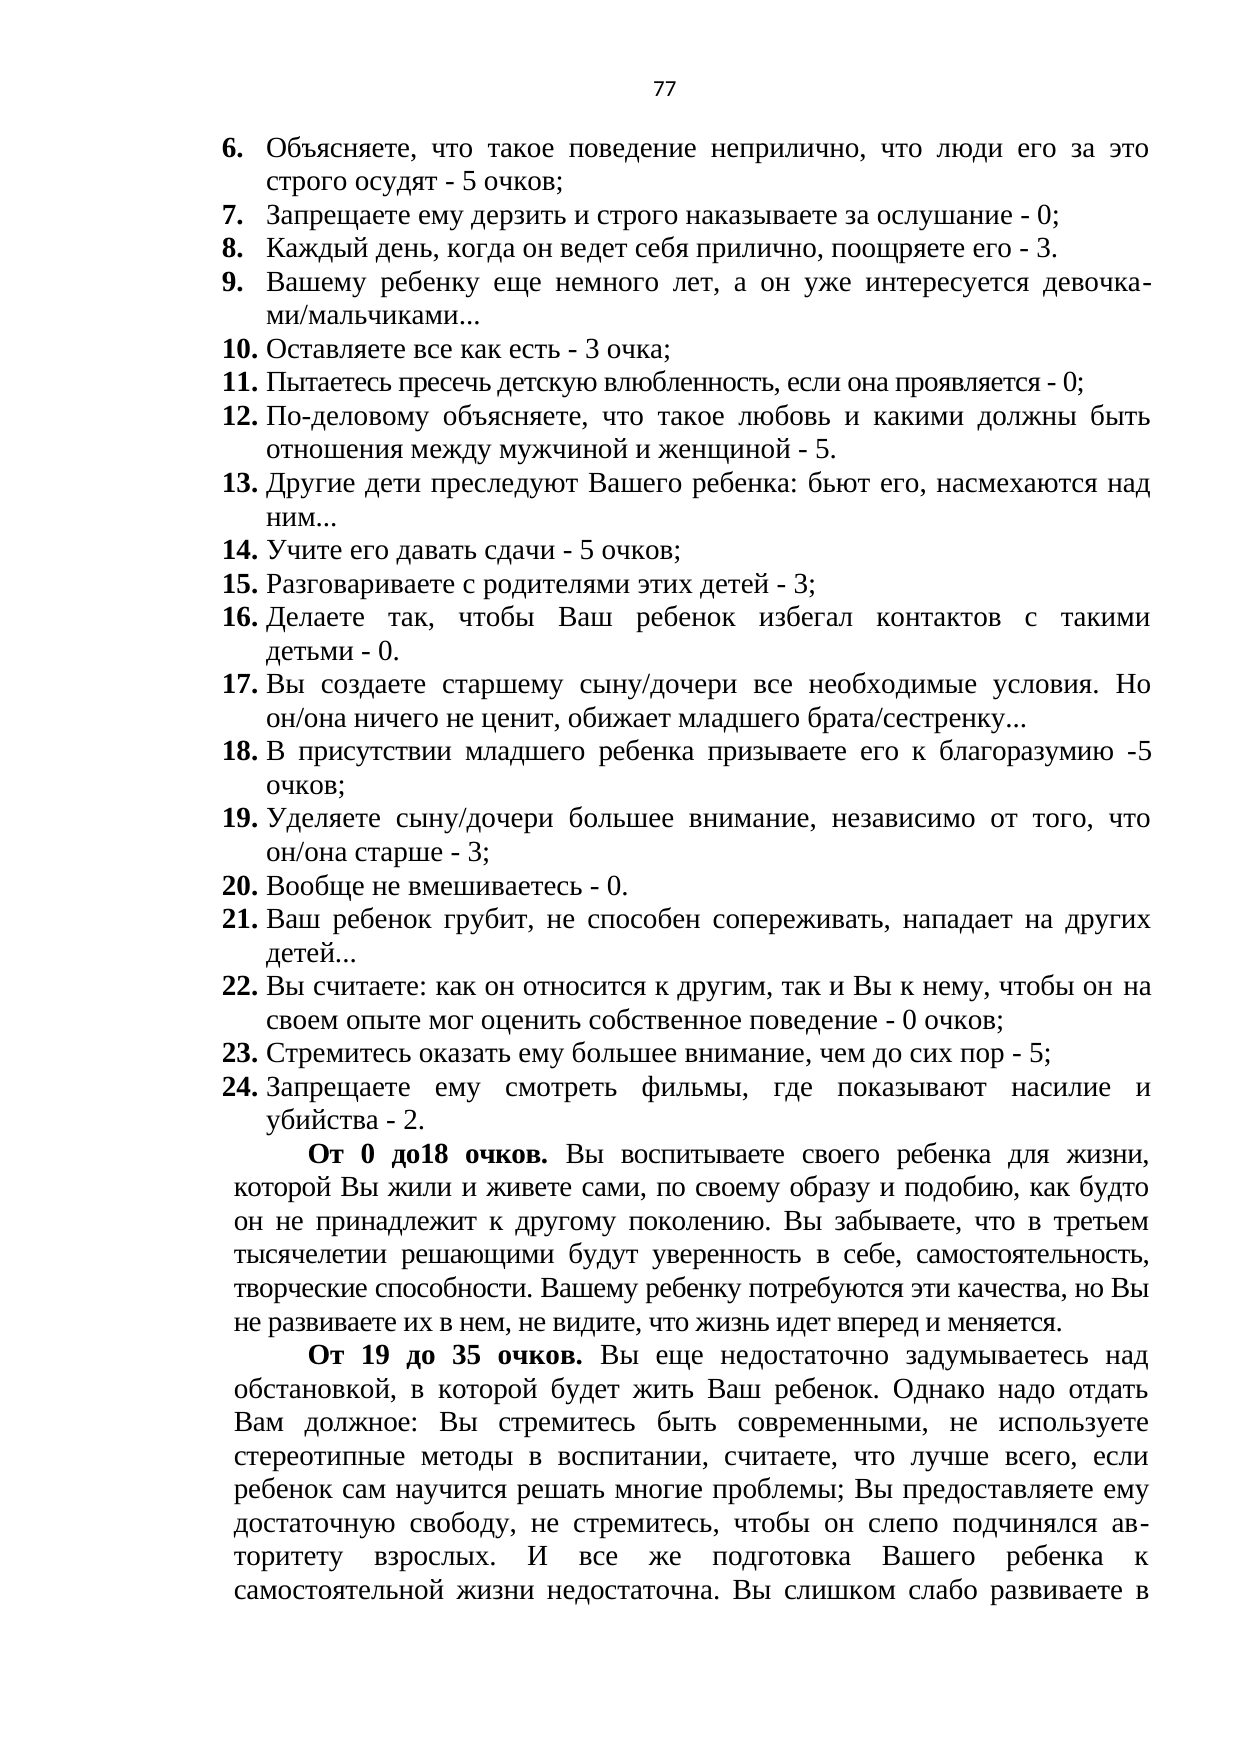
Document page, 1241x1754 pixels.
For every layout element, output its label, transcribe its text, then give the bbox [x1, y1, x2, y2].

list Делаете так, чтобы Ваш ребенок избегал контактов с такими детьми - 0. [222, 599, 1152, 666]
list Другие дети преследуют Вашего ребенка: бьют его, насмехаются над ним... [222, 465, 1152, 532]
list Каждый день, когда он ведет себя прилично, поощряете его - 3. [222, 230, 1152, 264]
list Вашему ребенку еще немного лет, а он уже интересуется девочками/мальчиками... [222, 264, 1152, 331]
list Уделяете сыну/дочери большее внимание, независимо от того, что он/она старше - 3; [222, 801, 1152, 868]
list Оставляете все как есть - 3 очка; [222, 331, 1152, 364]
list Разговариваете с родителями этих детей - 3; [222, 566, 1152, 599]
list Вообще не вмешиваетесь - 0. [222, 868, 1152, 901]
list Стремитесь оказать ему большее внимание, чем до сих пор - 5; [222, 1035, 1152, 1069]
list Учите его давать сдачи - 5 очков; [222, 532, 1152, 566]
list Вы считаете: как он относится к другим, так и Вы к нему, чтобы он на своем опыте мог оценить собственное поведение - 0 очков; [222, 968, 1152, 1035]
list В присутствии младшего ребенка призываете его к благоразумию -5 очков; [222, 733, 1152, 801]
list Запрещаете ему дерзить и строго наказываете за ослушание - 0; [222, 197, 1152, 230]
text От 0 до18 очков. Вы воспитываете своего ребенка для жизни, которой Вы жили и живете сами, по своему образу и подобию, как будто он не принадлежит к другому поколению. Вы забываете, что в третьем тысячелетии решающими будут уверенность в себе, самостоятельность, творческие способности. Вашему ребенку потребуются эти качества, но Вы не развиваете их в нем, не видите, что жизнь идет вперед и меняется. [233, 1136, 1150, 1337]
list По-деловому объясняете, что такое любовь и какими должны быть отношения между мужчиной и женщиной - 5. [222, 398, 1152, 465]
list Ваш ребенок грубит, не способен сопереживать, нападает на других детей... [222, 901, 1152, 968]
list Запрещаете ему смотреть фильмы, где показывают насилие и убийства - 2. [222, 1069, 1152, 1136]
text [233, 1337, 1149, 1606]
list Вы создаете старшему сыну/дочери все необходимые условия. Но он/она ничего не ценит, обижает младшего брата/сестренку... [222, 666, 1152, 733]
list Объясняете, что такое поведение неприлично, что люди его за это строго осудят - 5 очков; [222, 130, 1150, 197]
list Пытаетесь пресечь детскую влюбленность, если она проявляется - 0; [222, 364, 1152, 398]
